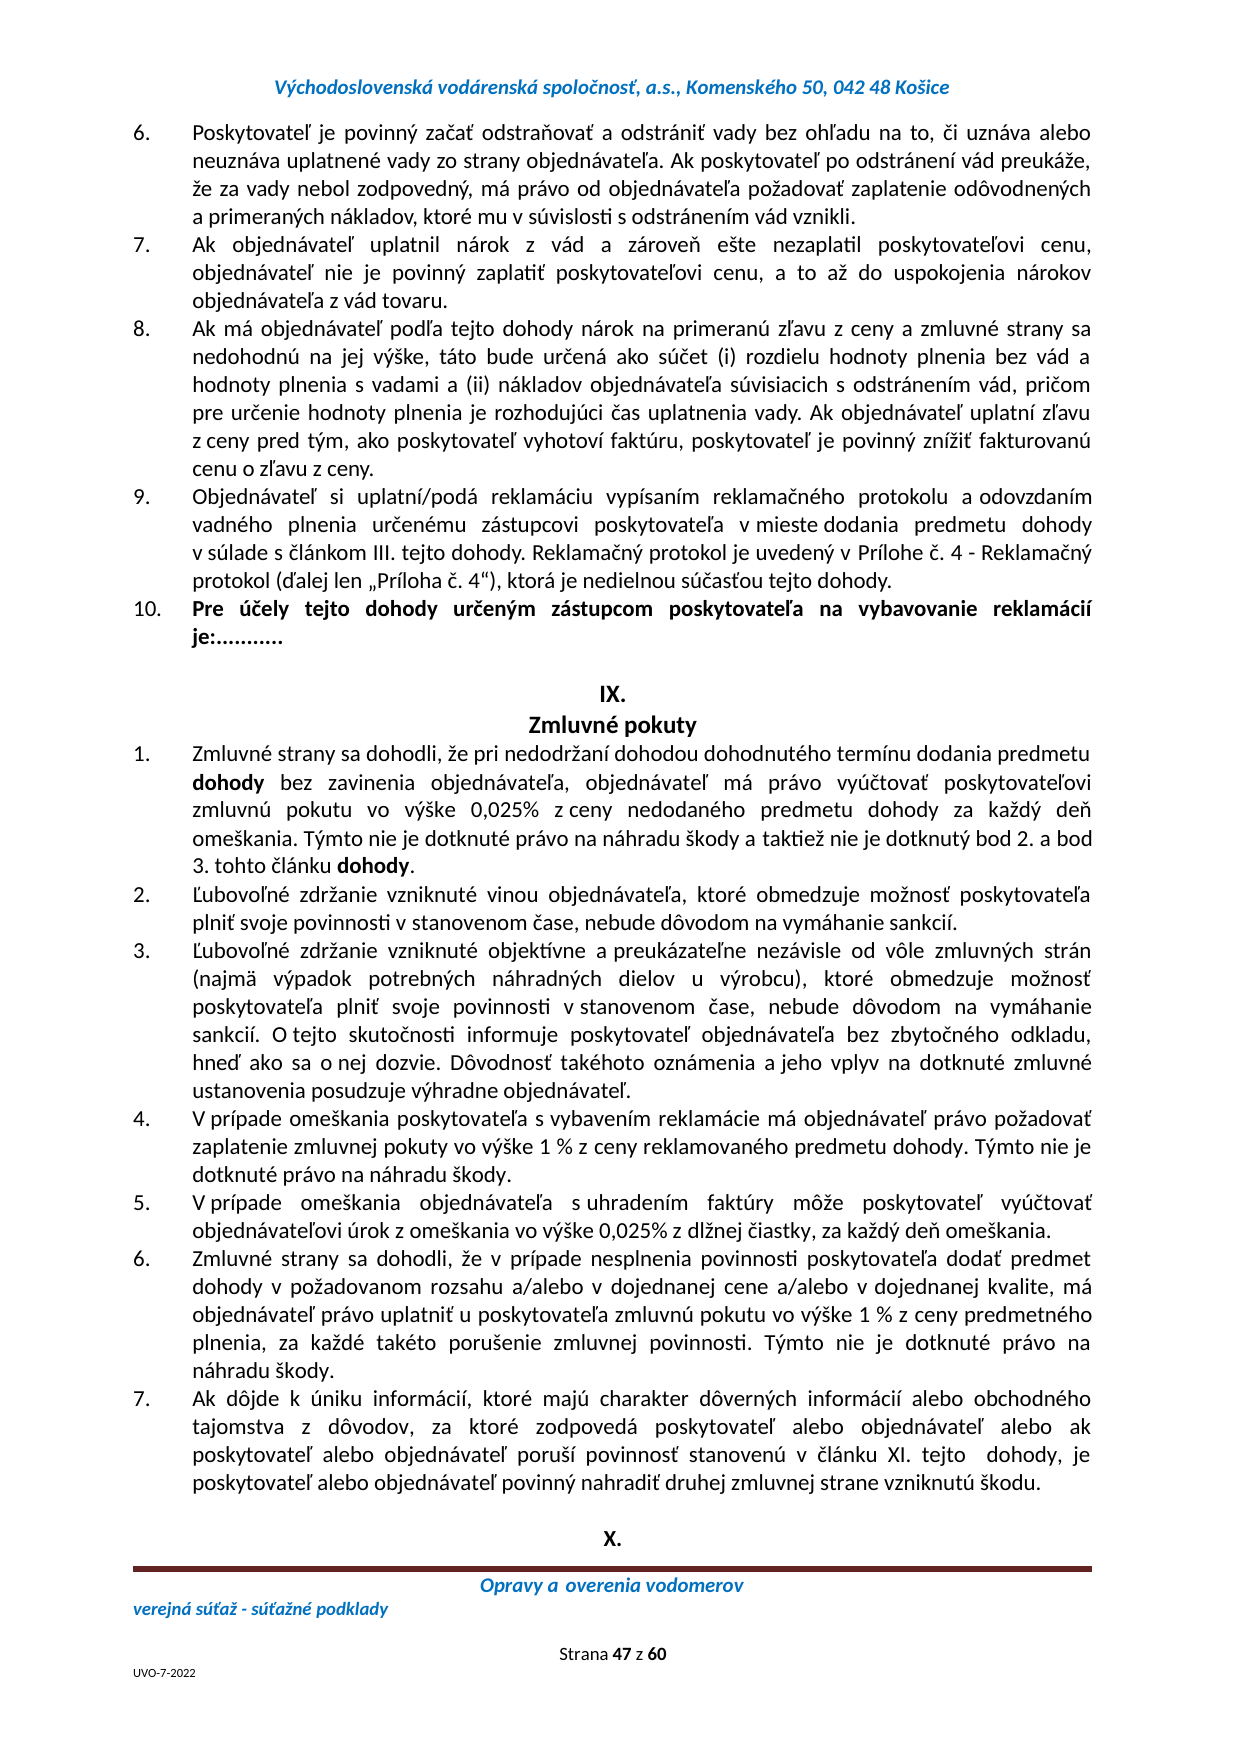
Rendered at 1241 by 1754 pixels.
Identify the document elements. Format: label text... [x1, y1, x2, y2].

text 7. Ak objednávateľ uplatnil nárok z vád a zároveň ešte nezaplatil poskytovateľovi cenu, objednávateľ nie je povinný zaplatiť poskytovateľovi cenu, a to až do uspokojenia nárokov objednávateľa z vád tovaru. [133, 230, 1092, 314]
list Zmluvné strany sa dohodli, že pri nedodržaní dohodou dohodnutého termínu dodania predmetu dohody bez zavinenia objednávateľa, objednávateľ má právo vyúčtovať poskytovateľovi zmluvnú pokutu vo výške 0,025% z ceny nedodaného predmetu dohody za každý deň omeškania. Týmto nie je dotknuté právo na náhradu škody a taktiež nie je dotknutý bod 2. a bod 3. tohto článku dohody. [133, 739, 1092, 880]
text 6. Poskytovateľ je povinný začať odstraňovať a odstrániť vady bez ohľadu na to, či uznáva alebo neuznáva uplatnené vady zo strany objednávateľa. Ak poskytovateľ po odstránení vád preukáže, že za vady nebol zodpovedný, má právo od objednávateľa požadovať zaplatenie odôvodnených a primeraných nákladov, ktoré mu v súvislosti s odstránením vád vznikli. [133, 118, 1092, 230]
list Zmluvné strany sa dohodli, že v prípade nesplnenia povinnosti poskytovateľa dodať predmet dohody v požadovanom rozsahu a/alebo v dojednanej cene a/alebo v dojednanej kvalite, má objednávateľ právo uplatniť u poskytovateľa zmluvnú pokutu vo výške 1 % z ceny predmetného plnenia, za každé takéto porušenie zmluvnej povinnosti. Týmto nie je dotknuté právo na náhradu škody. [133, 1244, 1092, 1384]
list V prípade omeškania poskytovateľa s vybavením reklamácie má objednávateľ právo požadovať zaplatenie zmluvnej pokuty vo výške 1 % z ceny reklamovaného predmetu dohody. Týmto nie je dotknuté právo na náhradu škody. [133, 1104, 1092, 1188]
list Ľubovoľné zdržanie vzniknuté vinou objednávateľa, ktoré obmedzuje možnosť poskytovateľa plniť svoje povinnosti v stanovenom čase, nebude dôvodom na vymáhanie sankcií. [133, 880, 1092, 936]
text 9. Objednávateľ si uplatní/podá reklamáciu vypísaním reklamačného protokolu a odovzdaním vadného plnenia určenému zástupcovi poskytovateľa v mieste dodania predmetu dohody v súlade s článkom III. tejto dohody. Reklamačný protokol je uvedený v Prílohe č. 4 - Reklamačný protokol (ďalej len „Príloha č. 4“), ktorá je nedielnou súčasťou tejto dohody. [133, 482, 1092, 594]
list V prípade omeškania objednávateľa s uhradením faktúry môže poskytovateľ vyúčtovať objednávateľovi úrok z omeškania vo výške 0,025% z dlžnej čiastky, za každý deň omeškania. [133, 1188, 1092, 1244]
text 8. Ak má objednávateľ podľa tejto dohody nárok na primeranú zľavu z ceny a zmluvné strany sa nedohodnú na jej výške, táto bude určená ako súčet (i) rozdielu hodnoty plnenia bez vád a hodnoty plnenia s vadami a (ii) nákladov objednávateľa súvisiacich s odstránením vád, pričom pre určenie hodnoty plnenia je rozhodujúci čas uplatnenia vady. Ak objednávateľ uplatní zľavu z ceny pred tým, ako poskytovateľ vyhotoví faktúru, poskytovateľ je povinný znížiť fakturovanú cenu o zľavu z ceny. [133, 314, 1092, 482]
text Zmluvné pokuty [133, 709, 1092, 739]
text 10. Pre účely tejto dohody určeným zástupcom poskytovateľa na vybavovanie reklamácií je:........... [133, 594, 1092, 651]
list Ľubovoľné zdržanie vzniknuté objektívne a preukázateľne nezávisle od vôle zmluvných strán (najmä výpadok potrebných náhradných dielov u výrobcu), ktoré obmedzuje možnosť poskytovateľa plniť svoje povinnosti v stanovenom čase, nebude dôvodom na vymáhanie sankcií. O tejto skutočnosti informuje poskytovateľ objednávateľa bez zbytočného odkladu, hneď ako sa o nej dozvie. Dôvodnosť takéhoto oznámenia a jeho vplyv na dotknuté zmluvné ustanovenia posudzuje výhradne objednávateľ. [133, 936, 1092, 1104]
text IX. [133, 678, 1092, 709]
list Ak dôjde k úniku informácií, ktoré majú charakter dôverných informácií alebo obchodného tajomstva z dôvodov, za ktoré zodpovedá poskytovateľ alebo objednávateľ alebo ak poskytovateľ alebo objednávateľ poruší povinnosť stanovenú v článku XI. tejto dohody, je poskytovateľ alebo objednávateľ povinný nahradiť druhej zmluvnej strane vzniknutú škodu. [133, 1384, 1092, 1496]
text X. [133, 1524, 1092, 1552]
